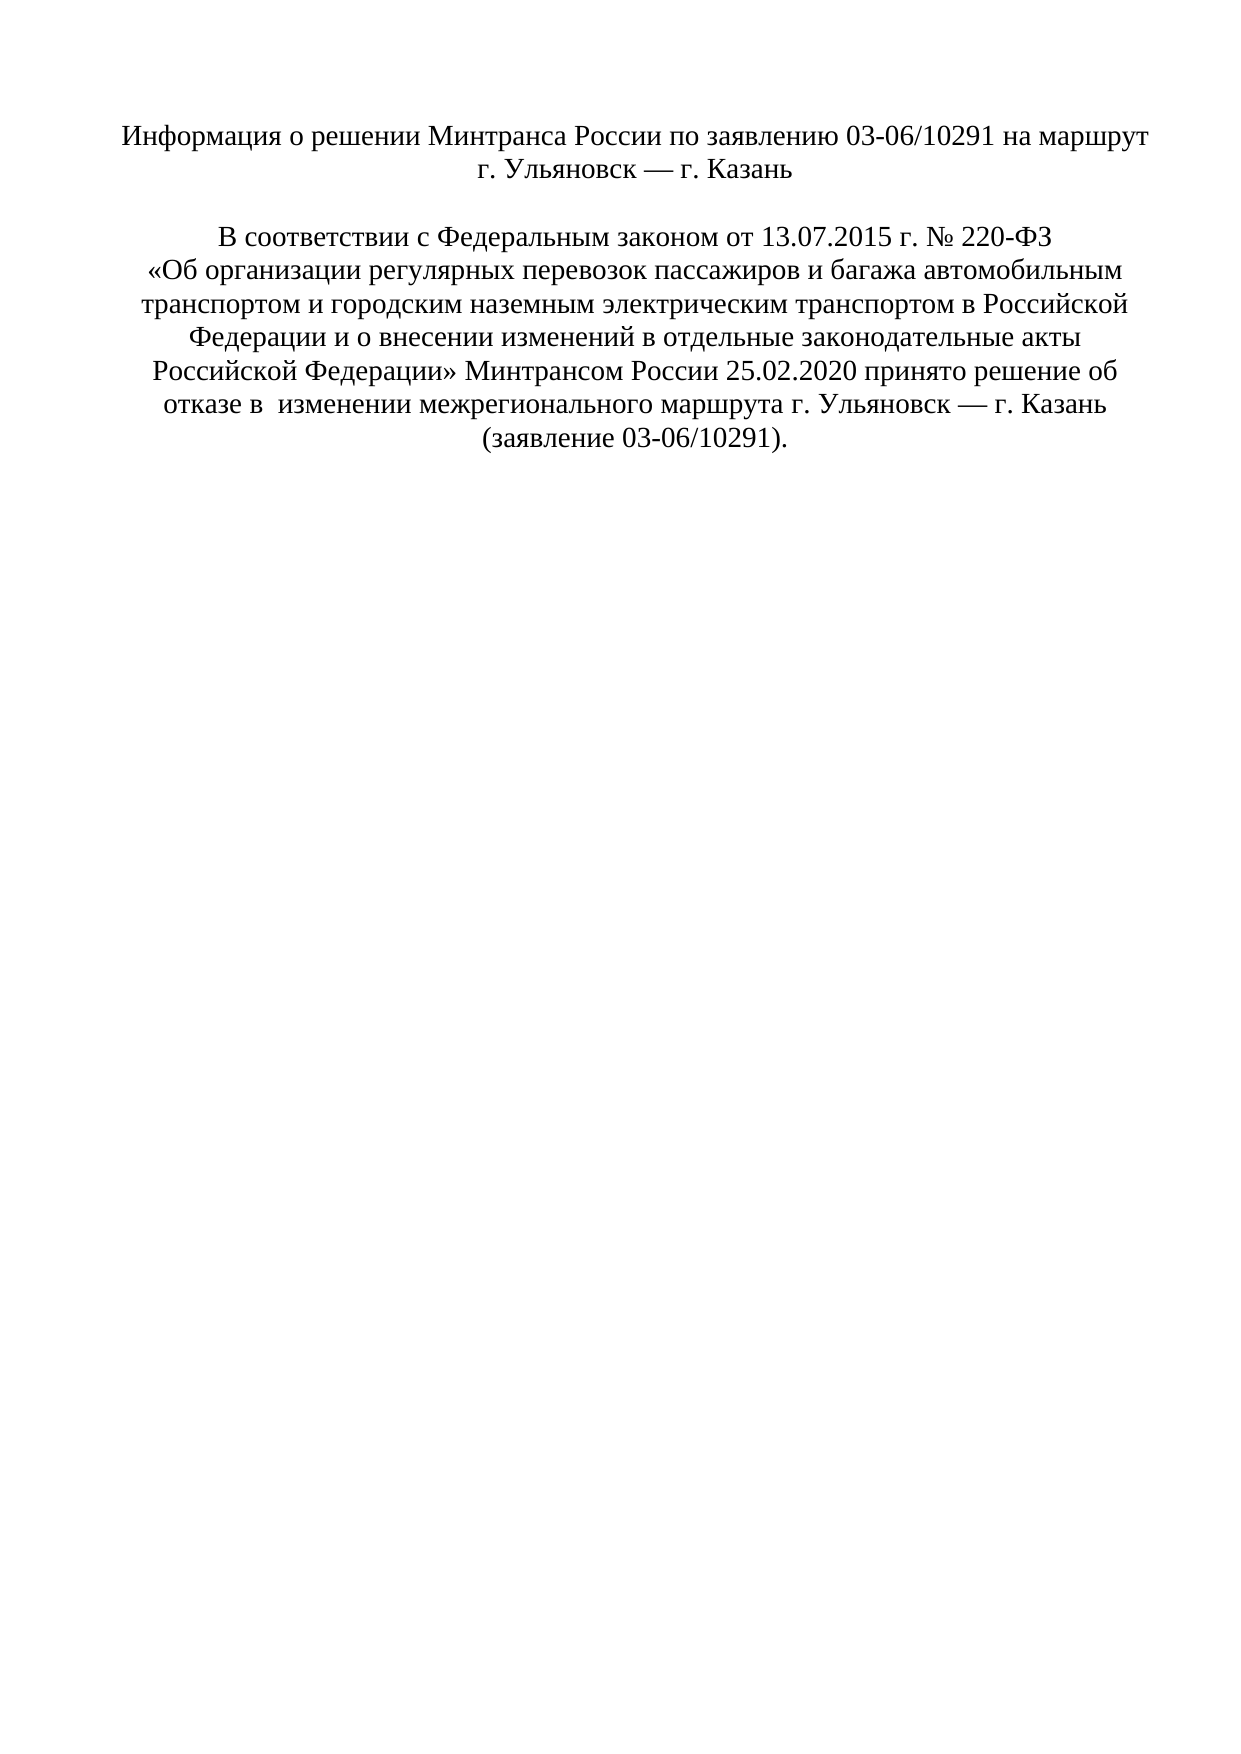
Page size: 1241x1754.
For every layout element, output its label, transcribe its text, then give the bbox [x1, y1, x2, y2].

text В соответствии с Федеральным законом от 13.07.2015 г. № 220-ФЗ «Об организации регулярных перевозок пассажиров и багажа автомобильным транспортом и городским наземным электрическим транспортом в Российской Федерации и о внесении изменений в отдельные законодательные акты Российской Федерации» Минтрансом России 25.02.2020 принято решение об отказе в изменении межрегионального маршрута г. Ульяновск — г. Казань (заявление 03-06/10291). [118, 219, 1152, 453]
text Информация о решении Минтранса России по заявлению 03-06/10291 на маршрут г. Ульяновск — г. Казань [118, 118, 1152, 185]
